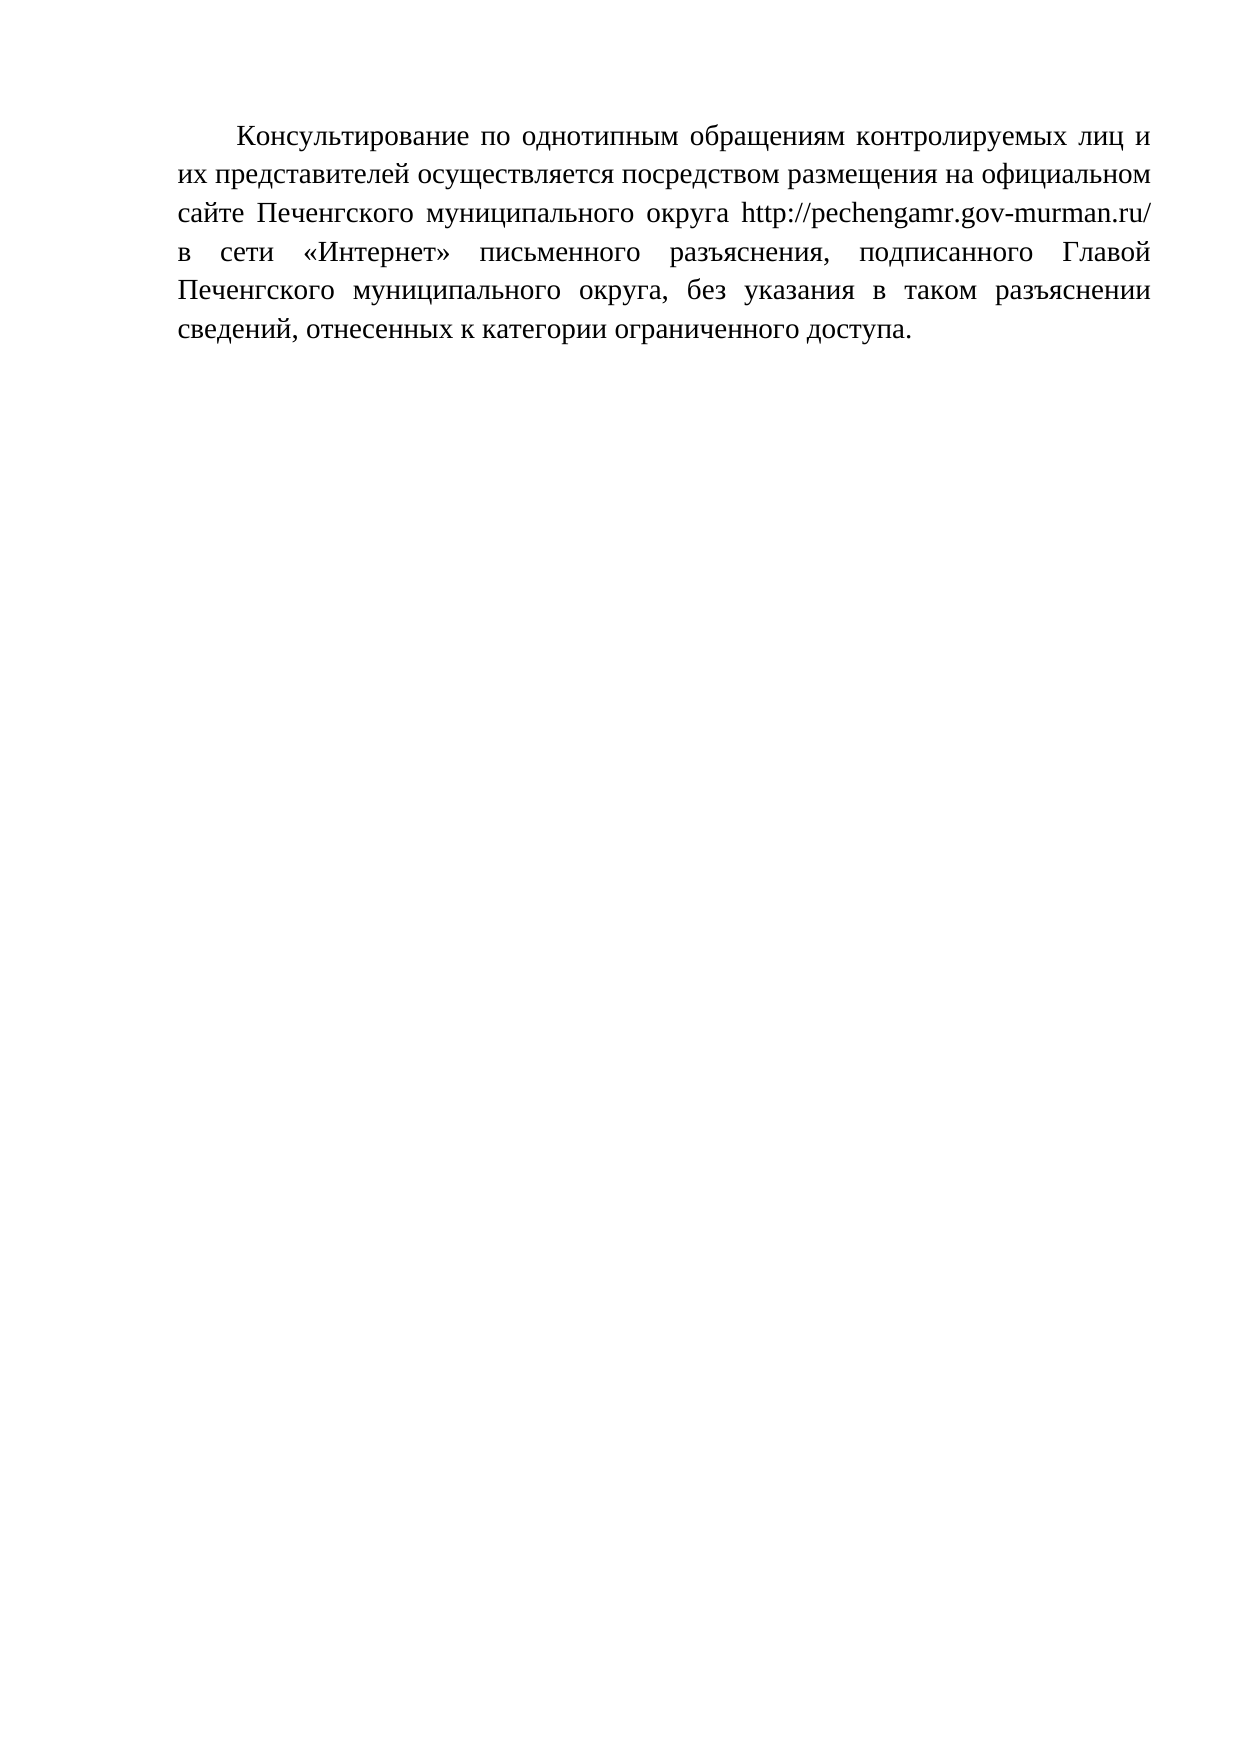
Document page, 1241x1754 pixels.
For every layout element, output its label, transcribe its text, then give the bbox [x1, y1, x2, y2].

text Консультирование по однотипным обращениям контролируемых лиц и их представителей осуществляется посредством размещения на официальном сайте Печенгского муниципального округа http://pechengamr.gov-murman.ru/ в сети «Интернет» письменного разъяснения, подписанного Главой Печенгского муниципального округа, без указания в таком разъяснении сведений, отнесенных к категории ограниченного доступа. [177, 118, 1152, 344]
